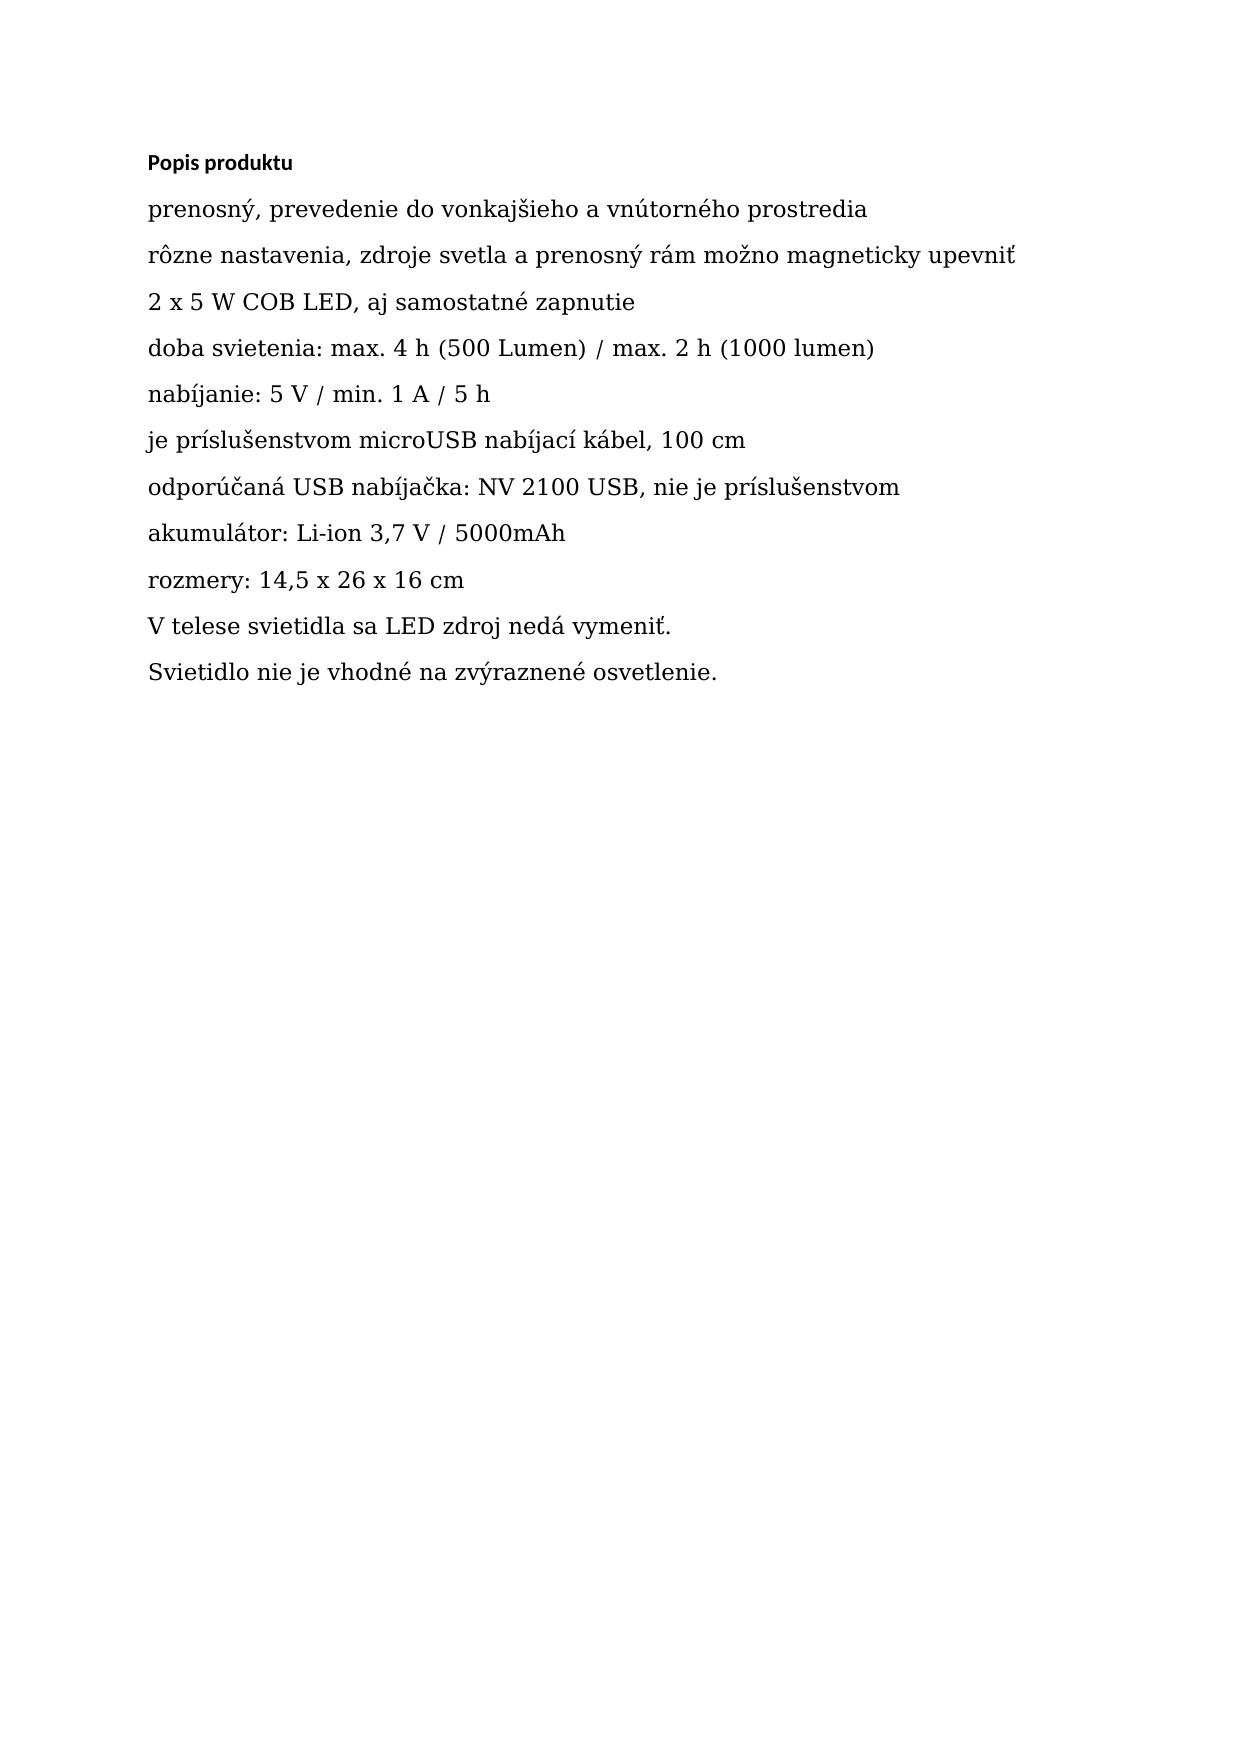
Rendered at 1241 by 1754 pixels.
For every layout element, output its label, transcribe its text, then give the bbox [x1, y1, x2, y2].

text rozmery: 14,5 x 26 x 16 cm [148, 565, 1093, 593]
text odporúčaná USB nabíjačka: NV 2100 USB, nie je príslušenstvom [148, 473, 1093, 500]
text doba svietenia: max. 4 h (500 Lumen) / max. 2 h (1000 lumen) [148, 333, 1093, 361]
text je príslušenstvom microUSB nabíjací kábel, 100 cm [148, 426, 1093, 454]
text prenosný, prevedenie do vonkajšieho a vnútorného prostredia [148, 194, 1093, 222]
text Svietidlo nie je vhodné na zvýraznené osvetlenie. [148, 658, 1093, 686]
text rôzne nastavenia, zdroje svetla a prenosný rám možno magneticky upevniť [148, 241, 1093, 268]
text akumulátor: Li-ion 3,7 V / 5000mAh [148, 519, 1093, 546]
text 2 x 5 W COB LED, aj samostatné zapnutie [148, 287, 1093, 315]
text Popis produktu [148, 148, 1093, 176]
text V telese svietidla sa LED zdroj nedá vymeniť. [148, 612, 1093, 639]
text nabíjanie: 5 V / min. 1 A / 5 h [148, 380, 1093, 407]
